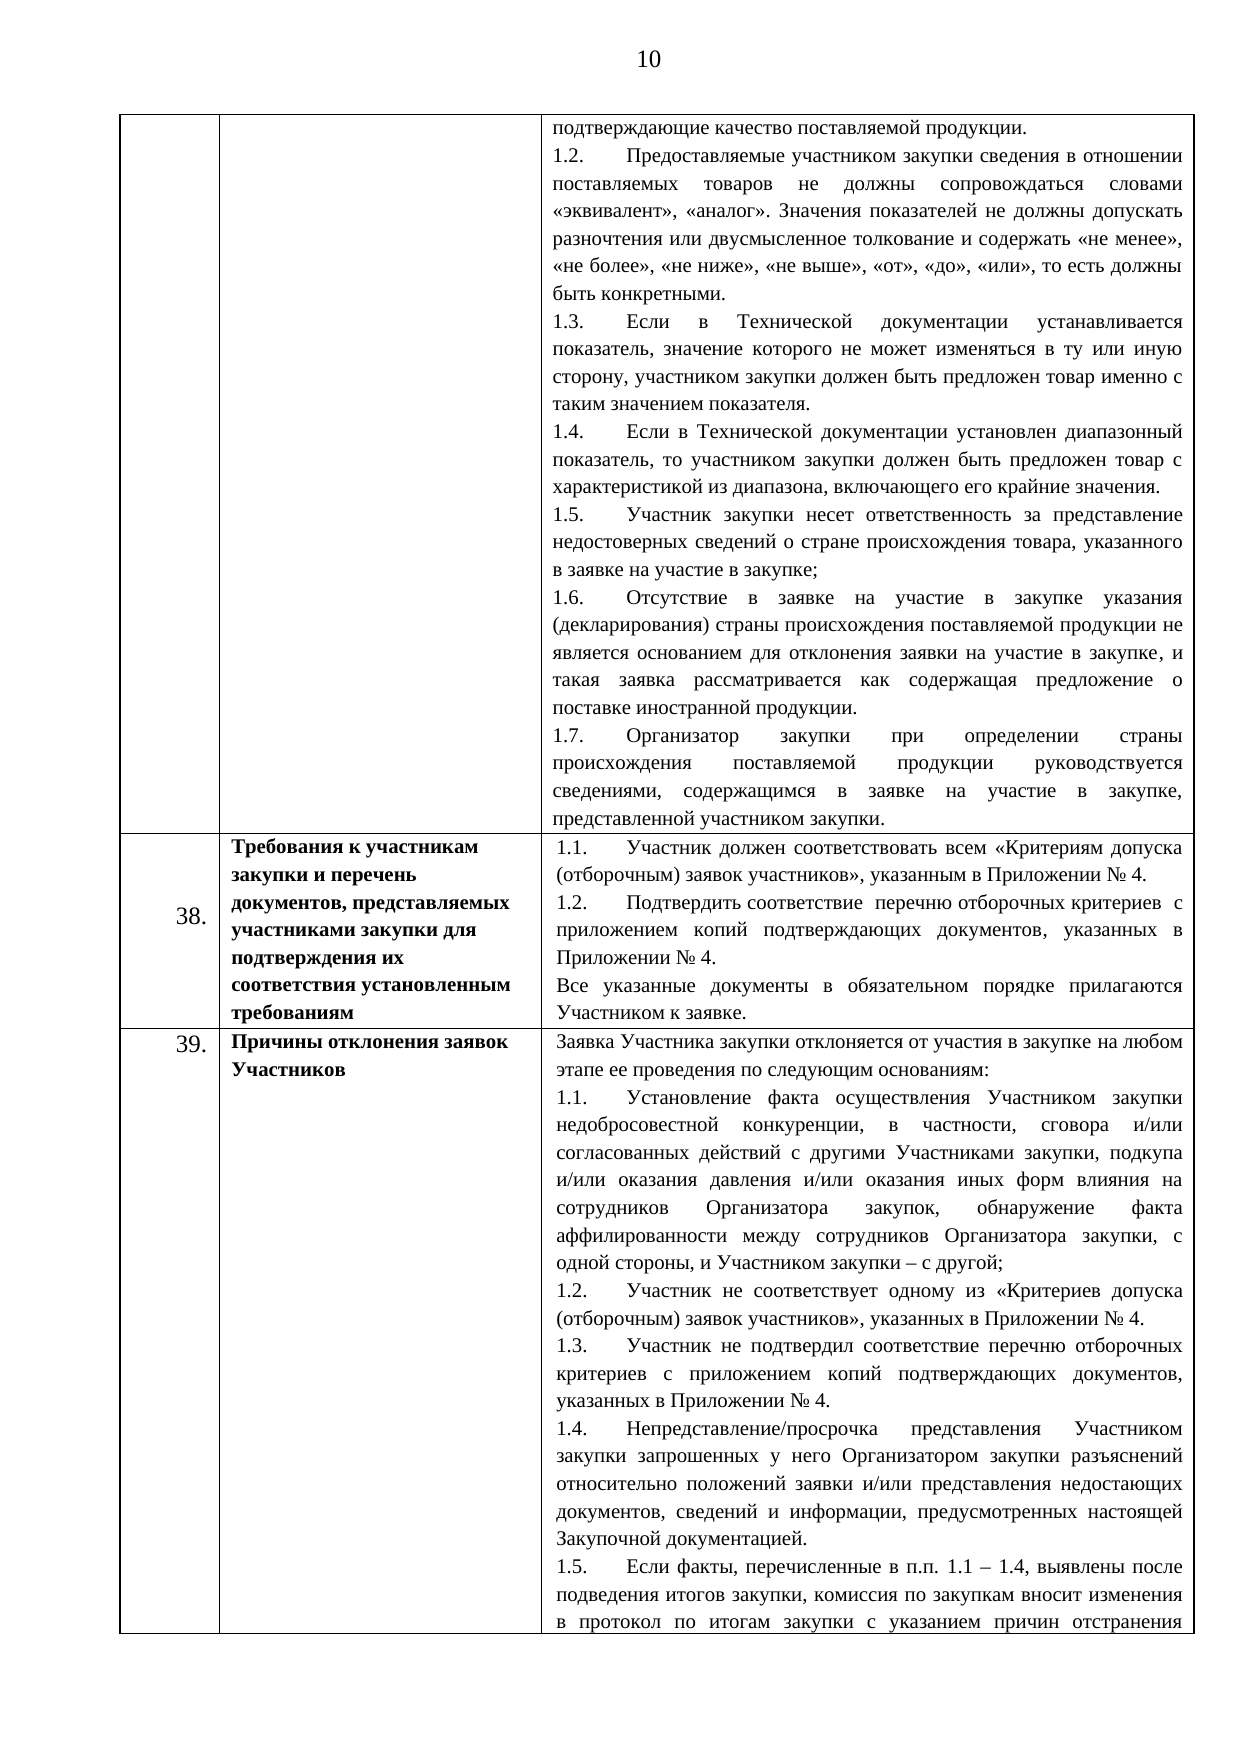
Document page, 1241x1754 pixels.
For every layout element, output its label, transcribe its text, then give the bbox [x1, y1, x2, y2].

table_cell [121, 1029, 219, 1633]
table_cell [220, 1029, 541, 1633]
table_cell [220, 115, 541, 833]
table_cell Требования к участникам закупки и перечень документов, представляемых участниками закупки для подтверждения их соответствия установленным требованиям [220, 834, 541, 1028]
table_cell Участник должен соответствовать всем «Критериям допуска (отборочным) заявок участников», указанным в Приложении № 4. Подтвердить соответствие перечню отборочных критериев с приложением копий подтверждающих документов, указанных в Приложении № 4. Все указанные документы в обязательном порядке прилагаются Участником к заявке. [542, 834, 1193, 1028]
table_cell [542, 115, 1193, 833]
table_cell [542, 1029, 1193, 1633]
table_cell [121, 834, 219, 1028]
table_cell [121, 115, 219, 833]
